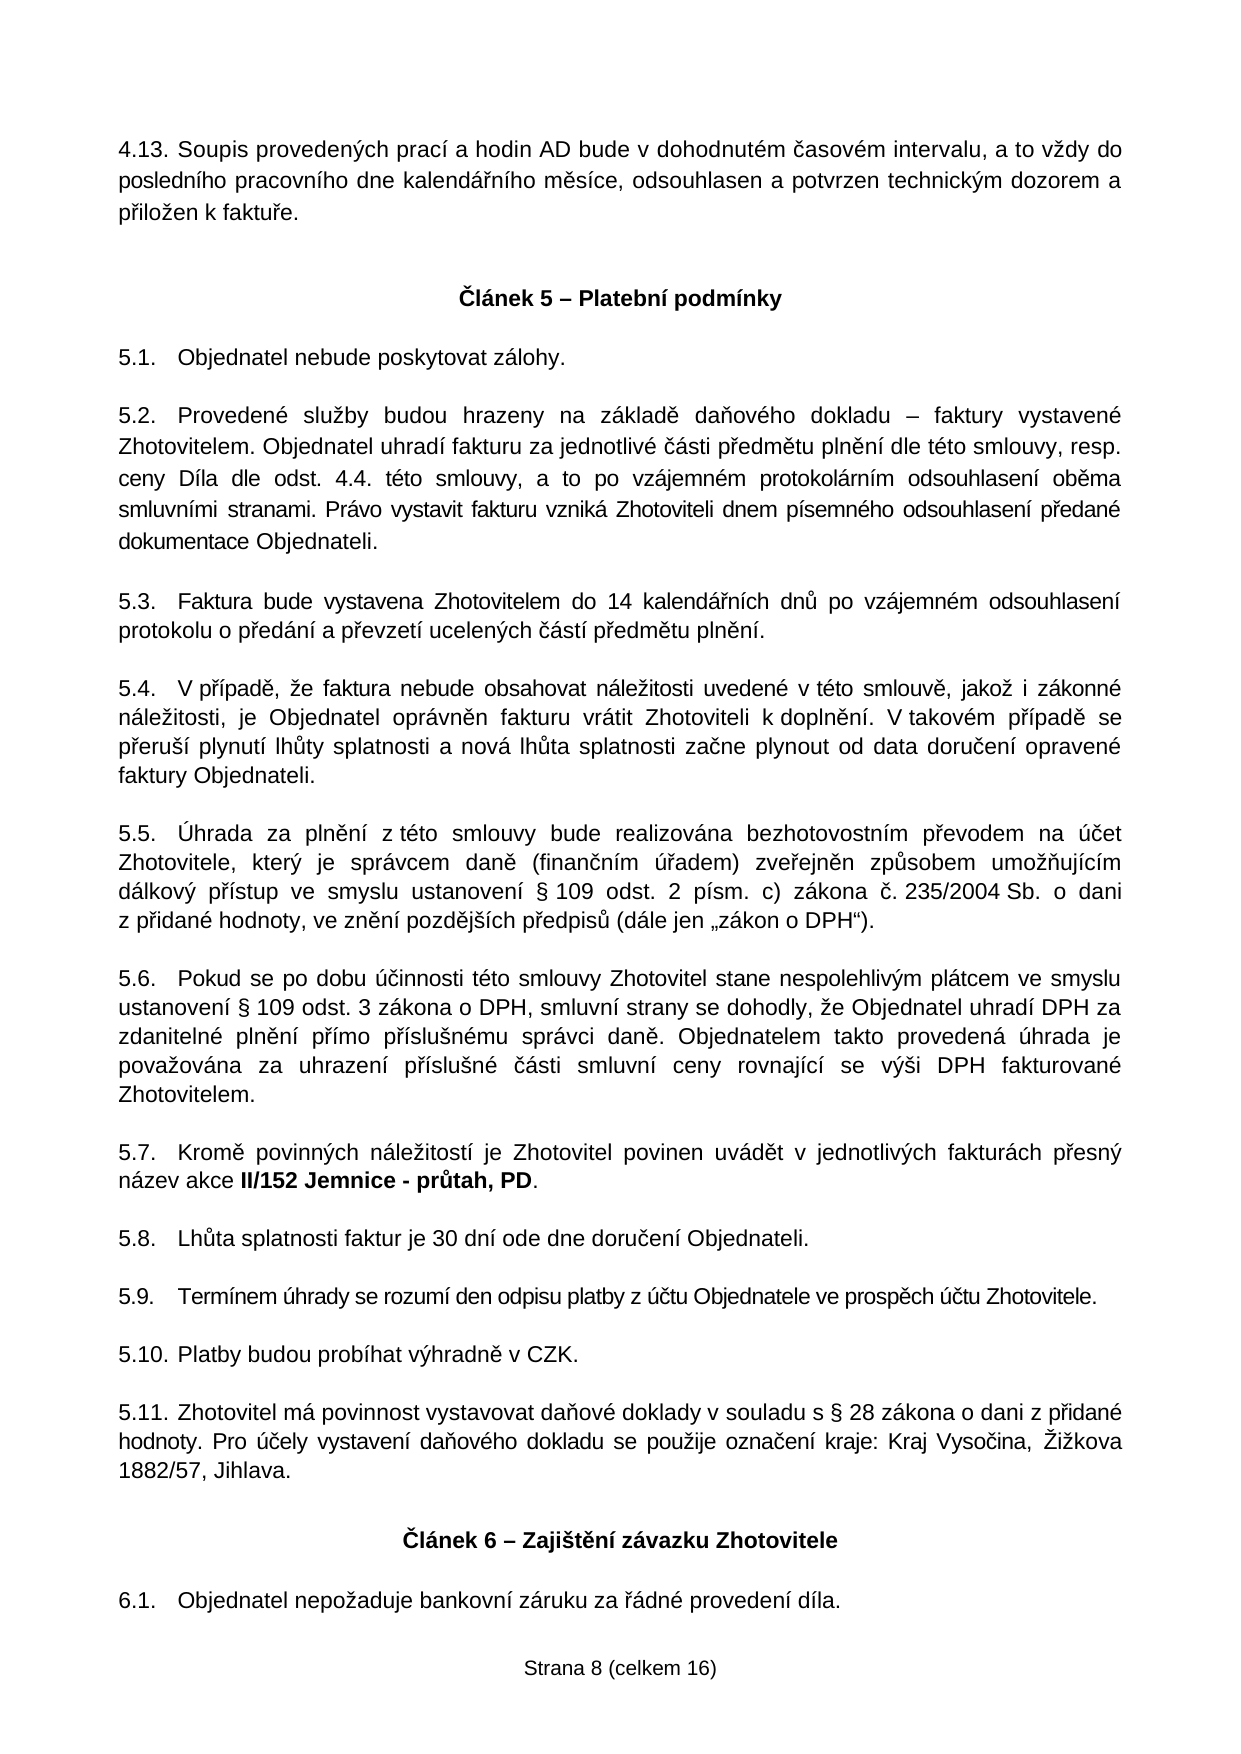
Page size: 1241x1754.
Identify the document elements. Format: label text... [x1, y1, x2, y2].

text Článek 6 – Zajištění závazku Zhotovitele [118, 1527, 1122, 1554]
list Termínem úhrady se rozumí den odpisu platby z účtu Objednatele ve prospěch účtu Zhotovitele. [118, 1283, 1122, 1310]
list Platby budou probíhat výhradně v CZK. [118, 1341, 1122, 1368]
text Článek 5 – Platební podmínky [118, 284, 1122, 311]
list Objednatel nebude poskytovat zálohy. [118, 344, 1122, 370]
list Zhotovitel má povinnost vystavovat daňové doklady v souladu s § 28 zákona o dani z přidané hodnoty. Pro účely vystavení daňového dokladu se použije označení kraje: Kraj Vysočina, Žižkova 1882/57, Jihlava. [118, 1399, 1122, 1483]
list Provedené služby budou hrazeny na základě daňového dokladu – faktury vystavené Zhotovitelem. Objednatel uhradí fakturu za jednotlivé části předmětu plnění dle této smlouvy, resp. ceny Díla dle odst. 4.4. této smlouvy, a to po vzájemném protokolárním odsouhlasení oběma smluvními stranami. Právo vystavit fakturu vzniká Zhotoviteli dnem písemného odsouhlasení předané dokumentace Objednateli. [118, 402, 1122, 554]
list Úhrada za plnění z této smlouvy bude realizována bezhotovostním převodem na účet Zhotovitele, který je správcem daně (finančním úřadem) zveřejněn způsobem umožňujícím dálkový přístup ve smyslu ustanovení § 109 odst. 2 písm. c) zákona č. 235/2004 Sb. o dani z přidané hodnoty, ve znění pozdějších předpisů (dále jen „zákon o DPH“). [118, 820, 1122, 933]
list Pokud se po dobu účinnosti této smlouvy Zhotovitel stane nespolehlivým plátcem ve smyslu ustanovení § 109 odst. 3 zákona o DPH, smluvní strany se dohodly, že Objednatel uhradí DPH za zdanitelné plnění přímo příslušnému správci daně. Objednatelem takto provedená úhrada je považována za uhrazení příslušné části smluvní ceny rovnající se výši DPH fakturované Zhotovitelem. [118, 965, 1122, 1107]
list V případě, že faktura nebude obsahovat náležitosti uvedené v této smlouvě, jakož i zákonné náležitosti, je Objednatel oprávněn fakturu vrátit Zhotoviteli k doplnění. V takovém případě se přeruší plynutí lhůty splatnosti a nová lhůta splatnosti začne plynout od data doručení opravené faktury Objednateli. [118, 675, 1122, 788]
list Kromě povinných náležitostí je Zhotovitel povinen uvádět v jednotlivých fakturách přesný název akce II/152 Jemnice - průtah, PD. [118, 1138, 1122, 1194]
list Faktura bude vystavena Zhotovitelem do 14 kalendářních dnů po vzájemném odsouhlasení protokolu o předání a převzetí ucelených částí předmětu plnění. [118, 588, 1122, 644]
list Soupis provedených prací a hodin AD bude v dohodnutém časovém intervalu, a to vždy do posledního pracovního dne kalendářního měsíce, odsouhlasen a potvrzen technickým dozorem a přiložen k faktuře. [118, 136, 1122, 225]
list Lhůta splatnosti faktur je 30 dní ode dne doručení Objednateli. [118, 1225, 1122, 1252]
text 6.1. Objednatel nepožaduje bankovní záruku za řádné provedení díla. [118, 1587, 1122, 1613]
